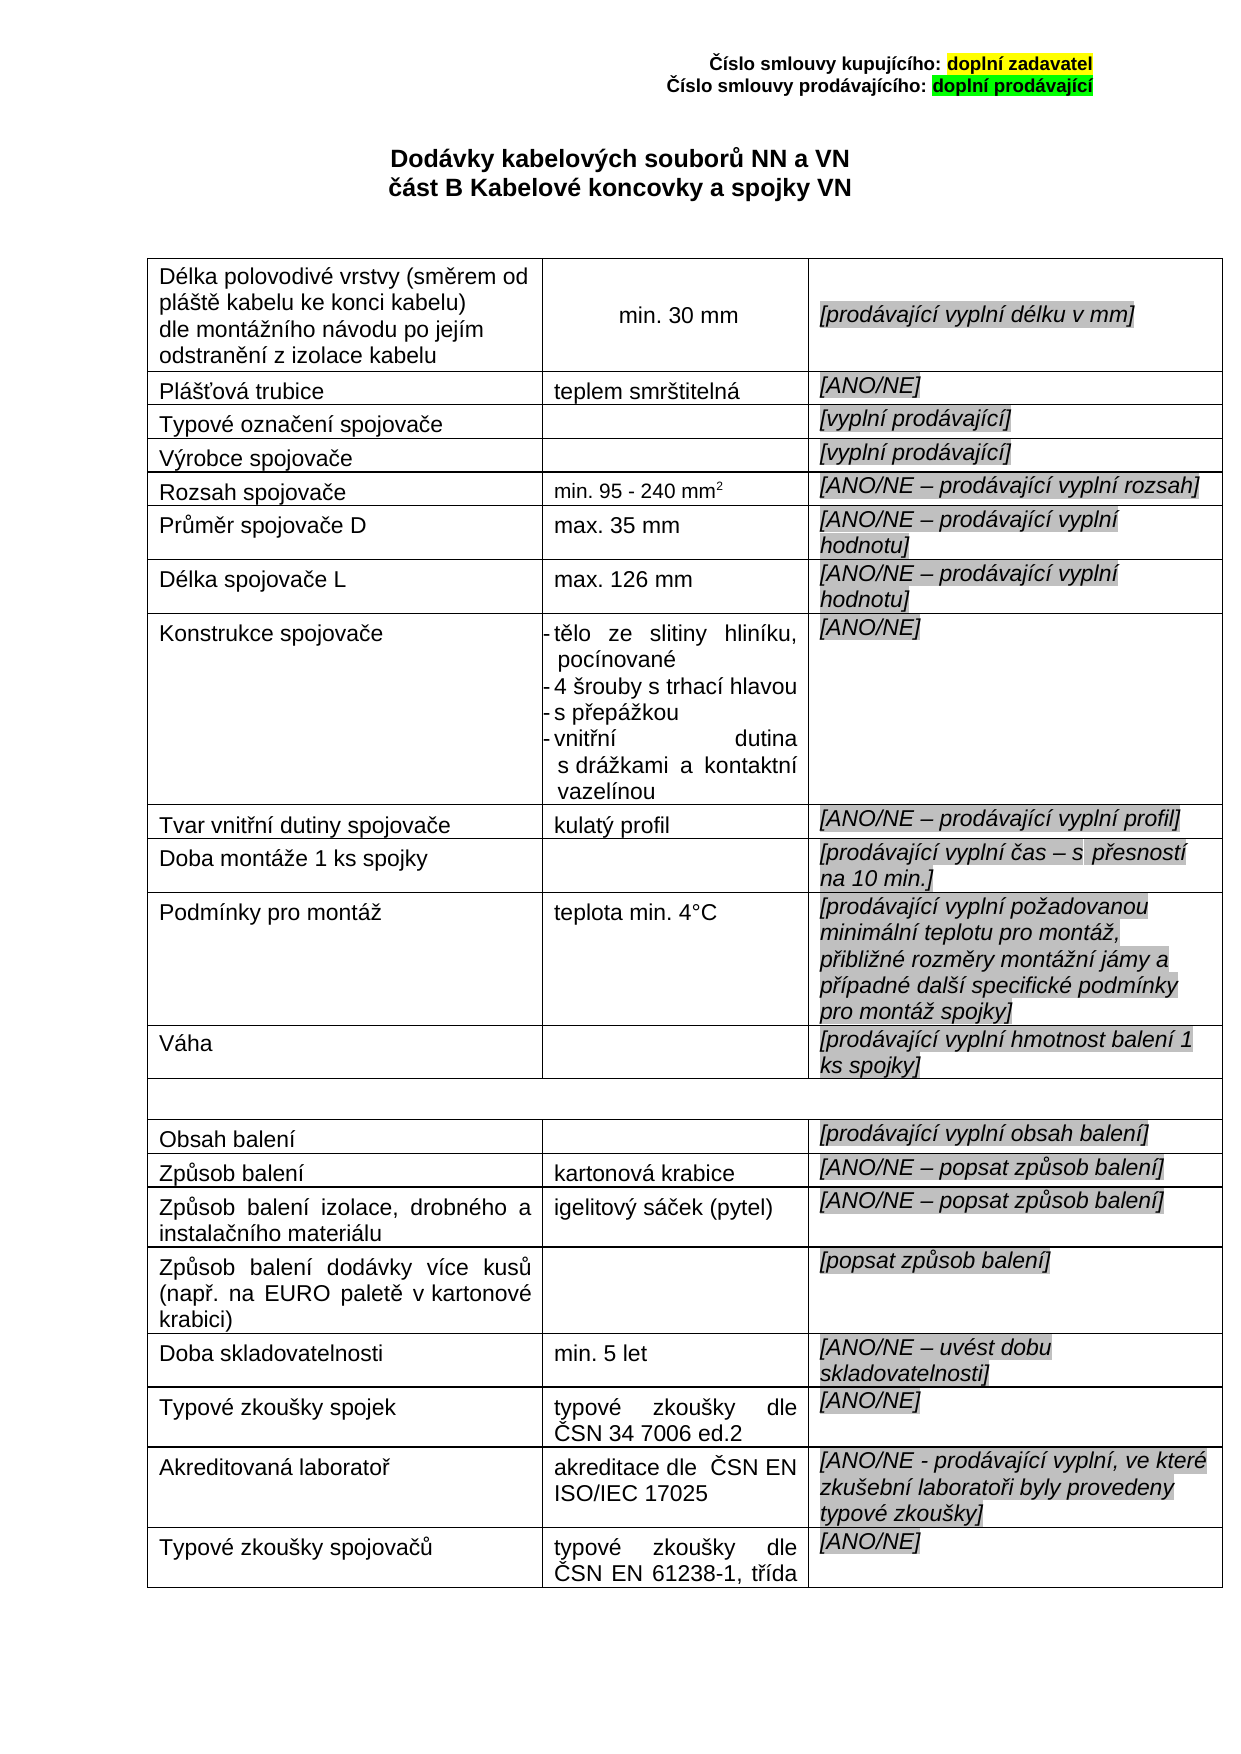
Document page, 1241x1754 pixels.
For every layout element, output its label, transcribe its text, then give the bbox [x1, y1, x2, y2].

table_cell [543, 1528, 808, 1587]
table_cell Typové označení spojovače [148, 405, 542, 438]
table_cell tělo ze slitiny hliníku, pocínované 4 šrouby s trhací hlavou s přepážkou vnitřní dutina s drážkami a kontaktní vazelínou [543, 614, 808, 804]
table_cell [ANO/NE – popsat způsob balení] [809, 1154, 1222, 1186]
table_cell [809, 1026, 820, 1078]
table_cell Typové zkoušky spojek [148, 1388, 542, 1446]
table_cell [148, 1079, 1222, 1119]
table_cell Doba montáže 1 ks spojky [148, 839, 542, 892]
table_cell [ANO/NE] [809, 614, 1222, 804]
table_cell Konstrukce spojovače [148, 614, 542, 804]
table_cell [ANO/NE] [809, 372, 1222, 404]
table_cell igelitový sáček (pytel) [543, 1188, 808, 1246]
table_cell [ANO/NE - prodávající vyplní, ve které zkušební laboratoři byly provedeny typové zkoušky] [983, 1448, 1222, 1527]
table_cell [ANO/NE – prodávající vyplní hodnotu] [809, 506, 1222, 559]
table_cell [ANO/NE – popsat způsob balení] [809, 1188, 1222, 1246]
table_cell [prodávající vyplní obsah balení] [809, 1120, 1222, 1153]
table_cell [popsat způsob balení] [809, 1248, 1222, 1333]
table_cell teplota min. 4°C [543, 893, 808, 1024]
table_cell max. 126 mm [543, 560, 808, 613]
table_cell max. 35 mm [543, 506, 808, 559]
table_cell [ANO/NE – prodávající vyplní rozsah] [809, 473, 1222, 505]
table_cell min. 95 - 240 mm2 [543, 473, 808, 505]
table_cell Doba skladovatelnosti [148, 1334, 542, 1386]
table_cell [543, 1248, 808, 1333]
table_cell [543, 839, 808, 892]
table_cell Výrobce spojovače [148, 439, 542, 471]
table_cell [ANO/NE – prodávající vyplní hodnotu] [909, 560, 1222, 613]
table_cell Podmínky pro montáž [148, 893, 542, 1024]
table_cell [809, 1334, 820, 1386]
table_cell Průměr spojovače D [148, 506, 542, 559]
table_cell kartonová krabice [543, 1154, 808, 1186]
table_cell [543, 1120, 808, 1153]
table_cell Způsob balení dodávky více kusů (např. na EURO paletě v kartonové krabici) [148, 1248, 542, 1333]
table_cell Plášťová trubice [148, 372, 542, 404]
table_cell Tvar vnitřní dutiny spojovače [148, 805, 542, 838]
table_cell akreditace dle ČSN EN ISO/IEC 17025 [543, 1448, 808, 1527]
table_cell Rozsah spojovače [148, 473, 542, 505]
table_cell [ANO/NE] [809, 1528, 1222, 1587]
table_cell Délka spojovače L [148, 560, 542, 613]
table_cell [vyplní prodávající] [809, 405, 1222, 438]
table_cell [prodávající vyplní čas – s přesností na 10 min.] [933, 839, 1222, 892]
table_cell [543, 439, 808, 471]
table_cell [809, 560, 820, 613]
table_cell Váha [148, 1026, 542, 1078]
table_cell [ANO/NE – prodávající vyplní profil] [809, 805, 1222, 838]
table_cell Akreditovaná laboratoř [148, 1448, 542, 1527]
table_cell Způsob balení izolace, drobného a instalačního materiálu [148, 1188, 542, 1246]
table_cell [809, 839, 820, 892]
table_cell [543, 1026, 808, 1078]
table_cell [prodávající vyplní požadovanou minimální teplotu pro montáž, přibližné rozměry montážní jámy a případné další specifické podmínky pro montáž spojky] [1012, 893, 1222, 1024]
table_cell Délka polovodivé vrstvy (směrem od pláště kabelu ke konci kabelu) dle montážního návodu po jejím odstranění z izolace kabelu [148, 259, 542, 371]
table_cell teplem smrštitelná [543, 372, 808, 404]
table_cell min. 30 mm [543, 259, 808, 371]
table_cell kulatý profil [543, 805, 808, 838]
table_cell [543, 405, 808, 438]
table_cell [prodávající vyplní hmotnost balení 1 ks spojky] [920, 1026, 1222, 1078]
table_cell [prodávající vyplní délku v mm] [809, 259, 1222, 371]
table_cell min. 5 let [543, 1334, 808, 1386]
table_cell typové zkoušky dle ČSN 34 7006 ed.2 [543, 1388, 808, 1446]
table_cell [ANO/NE] [809, 1388, 1222, 1446]
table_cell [148, 1528, 542, 1587]
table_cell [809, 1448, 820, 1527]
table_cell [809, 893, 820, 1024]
table_cell [vyplní prodávající] [809, 439, 1222, 471]
table_cell [ANO/NE – uvést dobu skladovatelnosti] [989, 1334, 1222, 1386]
table_cell Způsob balení [148, 1154, 542, 1186]
table_cell Obsah balení [148, 1120, 542, 1153]
